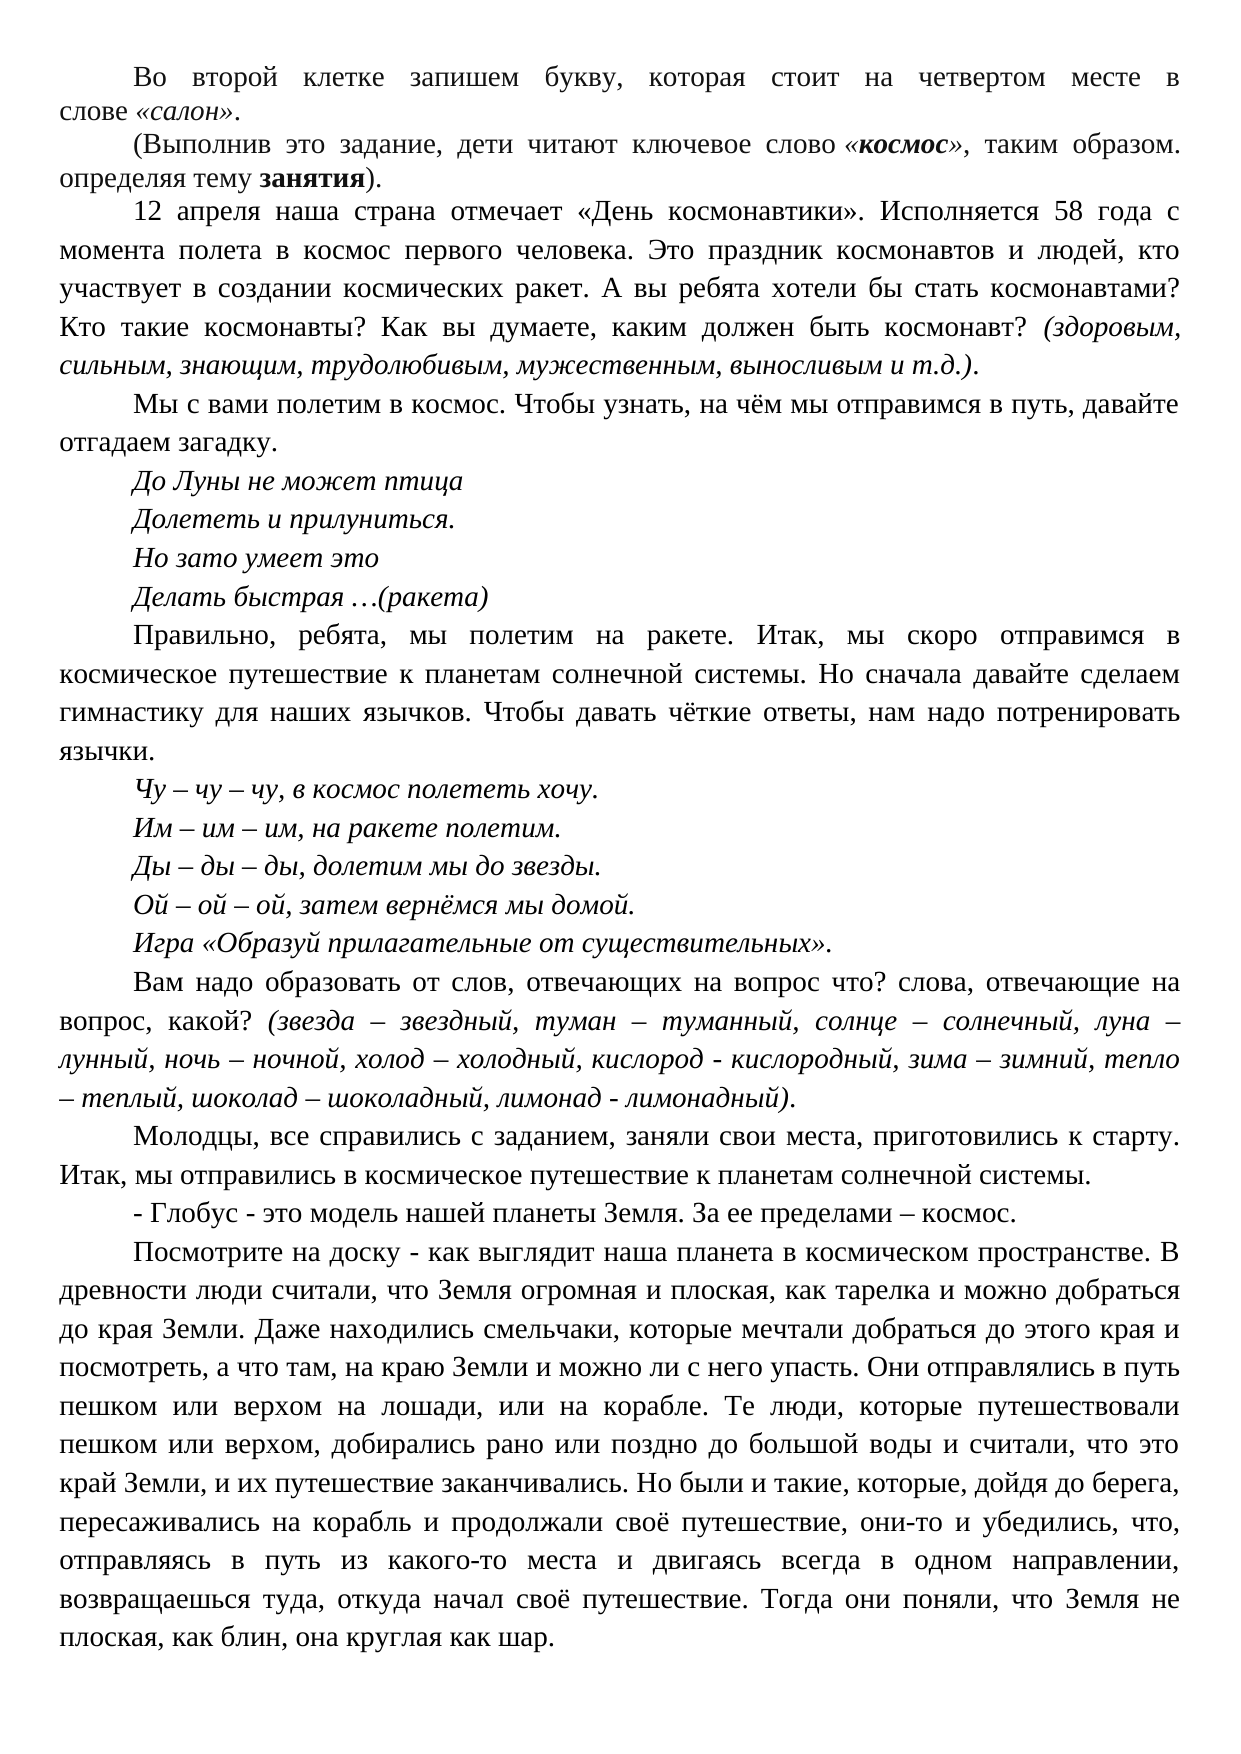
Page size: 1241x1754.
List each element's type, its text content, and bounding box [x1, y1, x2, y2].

text Но зато умеет это [59, 540, 1181, 574]
text - Глобус - это модель нашей планеты Земля. За ее пределами – космос. [59, 1195, 1181, 1229]
text Им – им – им, на ракете полетим. [59, 810, 1181, 843]
text Игра «Образуй прилагательные от существительных». [59, 926, 1181, 959]
text Чу – чу – чу, в космос полететь хочу. [59, 771, 1181, 805]
text До Луны не может птица [59, 463, 1181, 497]
text Делать быстрая …(ракета) [59, 579, 1181, 612]
text Ой – ой – ой, затем вернёмся мы домой. [59, 887, 1181, 921]
text Ды – ды – ды, долетим мы до звезды. [59, 848, 1181, 882]
text Посмотрите на доску - как выглядит наша планета в космическом пространстве. В древности люди считали, что Земля огромная и плоская, как тарелка и можно добраться до края Земли. Даже находились смельчаки, которые мечтали добраться до этого края и посмотреть, а что там, на краю Земли и можно ли с него упасть. Они отправлялись в путь пешком или верхом на лошади, или на корабле. Те люди, которые путешествовали пешком или верхом, добирались рано или поздно до большой воды и считали, что это край Земли, и их путешествие заканчивались. Но были и такие, которые, дойдя до берега, пересаживались на корабль и продолжали своё путешествие, они-то и убедились, что, отправляясь в путь из какого-то места и двигаясь всегда в одном направлении, возвращаешься туда, откуда начал своё путешествие. Тогда они поняли, что Земля не плоская, как блин, она круглая как шар. [59, 1234, 1181, 1653]
text Правильно, ребята, мы полетим на ракете. Итак, мы скоро отправимся в космическое путешествие к планетам солнечной системы. Но сначала давайте сделаем гимнастику для наших язычков. Чтобы давать чёткие ответы, нам надо потренировать язычки. [59, 617, 1181, 766]
text Долететь и прилуниться. [59, 502, 1181, 535]
text Молодцы, все справились с заданием, заняли свои места, приготовились к старту. Итак, мы отправились в космическое путешествие к планетам солнечной системы. [59, 1118, 1181, 1190]
text Мы с вами полетим в космос. Чтобы узнать, на чём мы отправимся в путь, давайте отгадаем загадку. [59, 386, 1181, 458]
text Вам надо образовать от слов, отвечающих на вопрос что? слова, отвечающие на вопрос, какой? (звезда – звездный, туман – туманный, солнце – солнечный, луна – лунный, ночь – ночной, холод – холодный, кислород - кислородный, зима – зимний, тепло – теплый, шоколад – шоколадный, лимонад - лимонадный). [59, 964, 1181, 1113]
text (Выполнив это задание, дети читают ключевое слово «космос», таким образом. определяя тему занятия). [59, 126, 1181, 193]
text 12 апреля наша страна отмечает «День космонавтики». Исполняется 58 года с момента полета в космос первого человека. Это праздник космонавтов и людей, кто участвует в создании космических ракет. А вы ребята хотели бы стать космонавтами? Кто такие космонавты? Как вы думаете, каким должен быть космонавт? (здоровым, сильным, знающим, трудолюбивым, мужественным, выносливым и т.д.). [59, 193, 1181, 381]
text Во второй клетке запишем букву, которая стоит на четвертом месте в слове «салон». [59, 59, 1181, 126]
